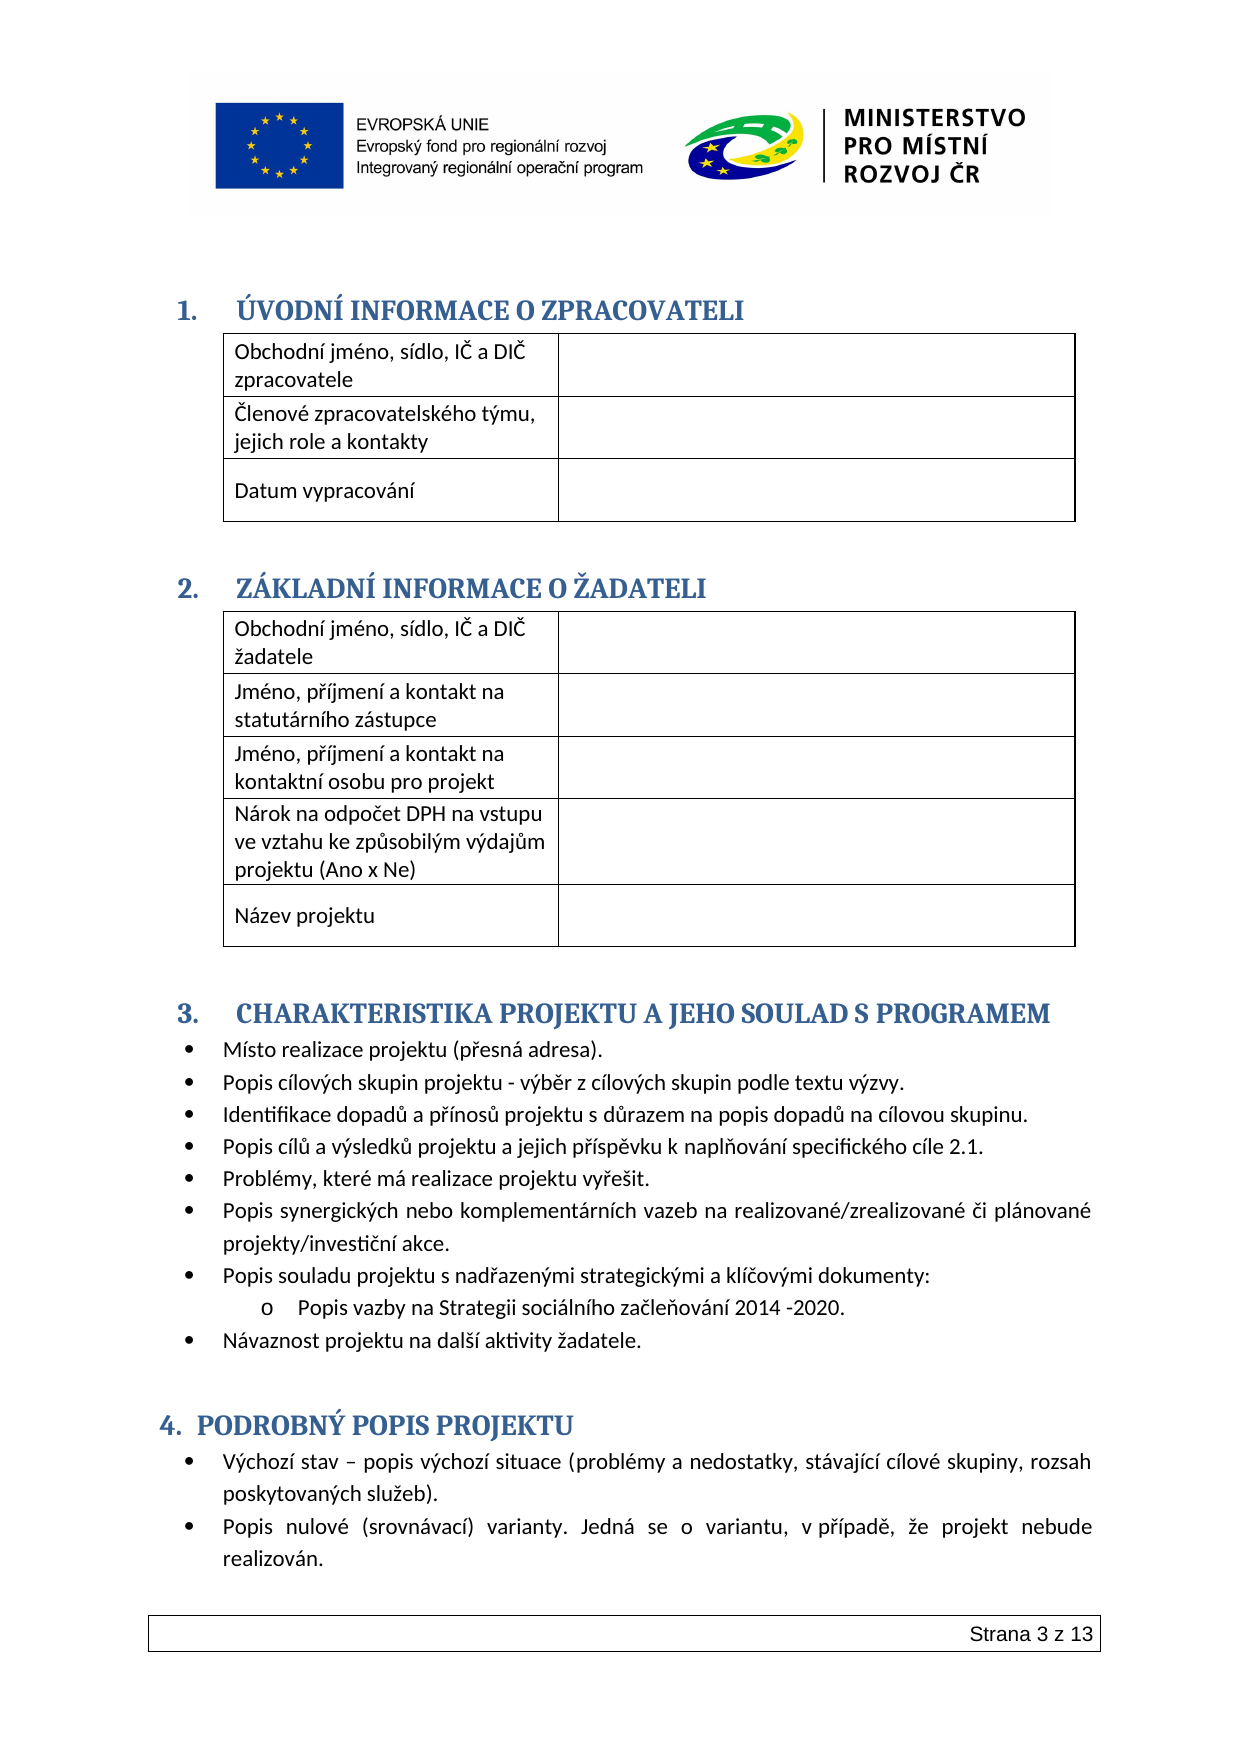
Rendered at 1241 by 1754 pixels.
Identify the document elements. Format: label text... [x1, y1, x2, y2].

table_header [559, 334, 1074, 396]
subtitle ÚVODNÍ INFORMACE o zpracovateli [177, 294, 1093, 328]
subtitle Charakteristika projektu a jeho soulad s programem [177, 997, 1093, 1031]
list Identifikace dopadů a přínosů projektu s důrazem na popis dopadů na cílovou skupinu. [185, 1100, 1093, 1128]
list Popis nulové (srovnávací) varianty. Jedná se o variantu, v případě, že projekt nebude realizován. [185, 1512, 1093, 1572]
list Problémy, které má realizace projektu vyřešit. [185, 1164, 1093, 1192]
table_cell Jméno, příjmení a kontakt na kontaktní osobu pro projekt [224, 737, 558, 798]
table_cell [559, 397, 1074, 458]
table_cell Nárok na odpočet DPH na vstupu ve vztahu ke způsobilým výdajům projektu (Ano x Ne) [224, 799, 558, 883]
table_header [559, 612, 1074, 673]
table_cell Členové zpracovatelského týmu, jejich role a kontakty [224, 397, 558, 458]
list Místo realizace projektu (přesná adresa). [185, 1036, 1093, 1064]
table_header Obchodní jméno, sídlo, IČ a DIČ zpracovatele [224, 334, 558, 396]
table_cell [559, 674, 1074, 736]
subtitle Podrobný popis projektu [159, 1409, 1093, 1442]
list Popis cílů a výsledků projektu a jejich příspěvku k naplňování specifického cíle 2.1. [185, 1132, 1093, 1160]
picture [187, 73, 1053, 217]
table_cell [559, 737, 1074, 798]
list Popis cílových skupin projektu - výběr z cílových skupin podle textu výzvy. [185, 1068, 1093, 1096]
list Popis vazby na Strategii sociálního začleňování 2014 -2020. [260, 1293, 1093, 1322]
list Popis synergických nebo komplementárních vazeb na realizované/zrealizované či plánované projekty/investiční akce. [185, 1197, 1093, 1257]
subtitle ZÁKLADNÍ INFORMACE O ŽADATELI [177, 572, 1093, 606]
table_cell [559, 799, 1074, 883]
list Popis souladu projektu s nadřazenými strategickými a klíčovými dokumenty: [185, 1261, 1093, 1289]
table_cell [559, 885, 1074, 946]
table_cell Název projektu [224, 885, 558, 946]
list Výchozí stav – popis výchozí situace (problémy a nedostatky, stávající cílové skupiny, rozsah poskytovaných služeb). [185, 1447, 1093, 1508]
list Návaznost projektu na další aktivity žadatele. [185, 1327, 1093, 1355]
table_cell Jméno, příjmení a kontakt na statutárního zástupce [224, 674, 558, 736]
table_cell Datum vypracování [224, 459, 558, 521]
table_header Obchodní jméno, sídlo, IČ a DIČ žadatele [224, 612, 558, 673]
table_cell [559, 459, 1074, 521]
